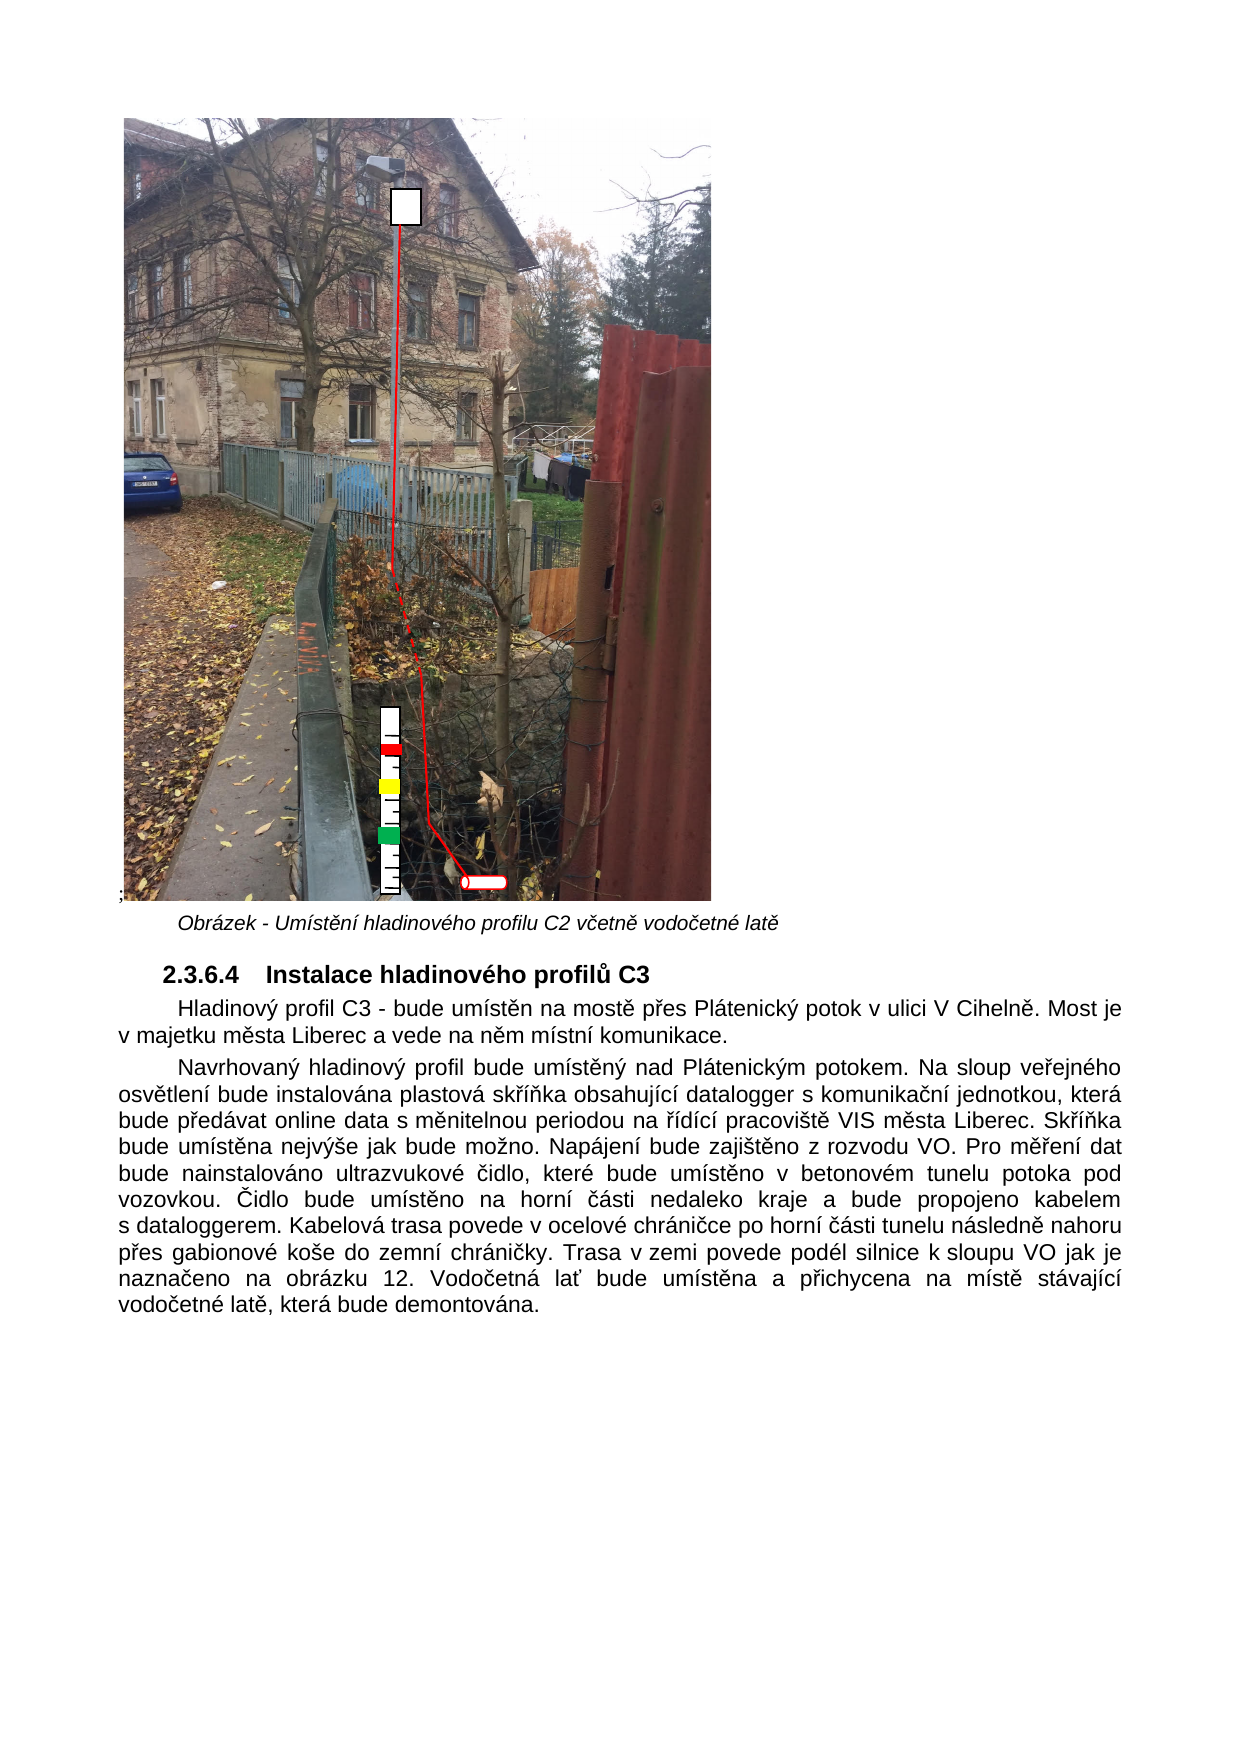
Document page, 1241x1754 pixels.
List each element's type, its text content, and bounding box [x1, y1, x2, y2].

picture [123, 118, 712, 901]
text Hladinový profil C3 - bude umístěn na mostě přes Plátenický potok v ulici V Cihelně. Most je v majetku města Liberec a vede na něm místní komunikace. [118, 995, 1122, 1048]
text Navrhovaný hladinový profil bude umístěný nad Plátenickým potokem. Na sloup veřejného osvětlení bude instalována plastová skříňka obsahující datalogger s komunikační jednotkou, která bude předávat online data s měnitelnou periodou na řídící pracoviště VIS města Liberec. Skříňka bude umístěna nejvýše jak bude možno. Napájení bude zajištěno z rozvodu VO. Pro měření dat bude nainstalováno ultrazvukové čidlo, které bude umístěno v betonovém tunelu potoka pod vozovkou. Čidlo bude umístěno na horní části nedaleko kraje a bude propojeno kabelem s dataloggerem. Kabelová trasa povede v ocelové chráničce po horní části tunelu následně nahoru přes gabionové koše do zemní chráničky. Trasa v zemi povede podél silnice k sloupu VO jak je naznačeno na obrázku 12. Vodočetná lať bude umístěna a přichycena na místě stávající vodočetné latě, která bude demontována. [118, 1054, 1122, 1318]
text Obrázek - Umístění hladinového profilu C2 včetně vodočetné latě [118, 911, 1122, 935]
list Instalace hladinového profilů C3 [162, 960, 1122, 989]
